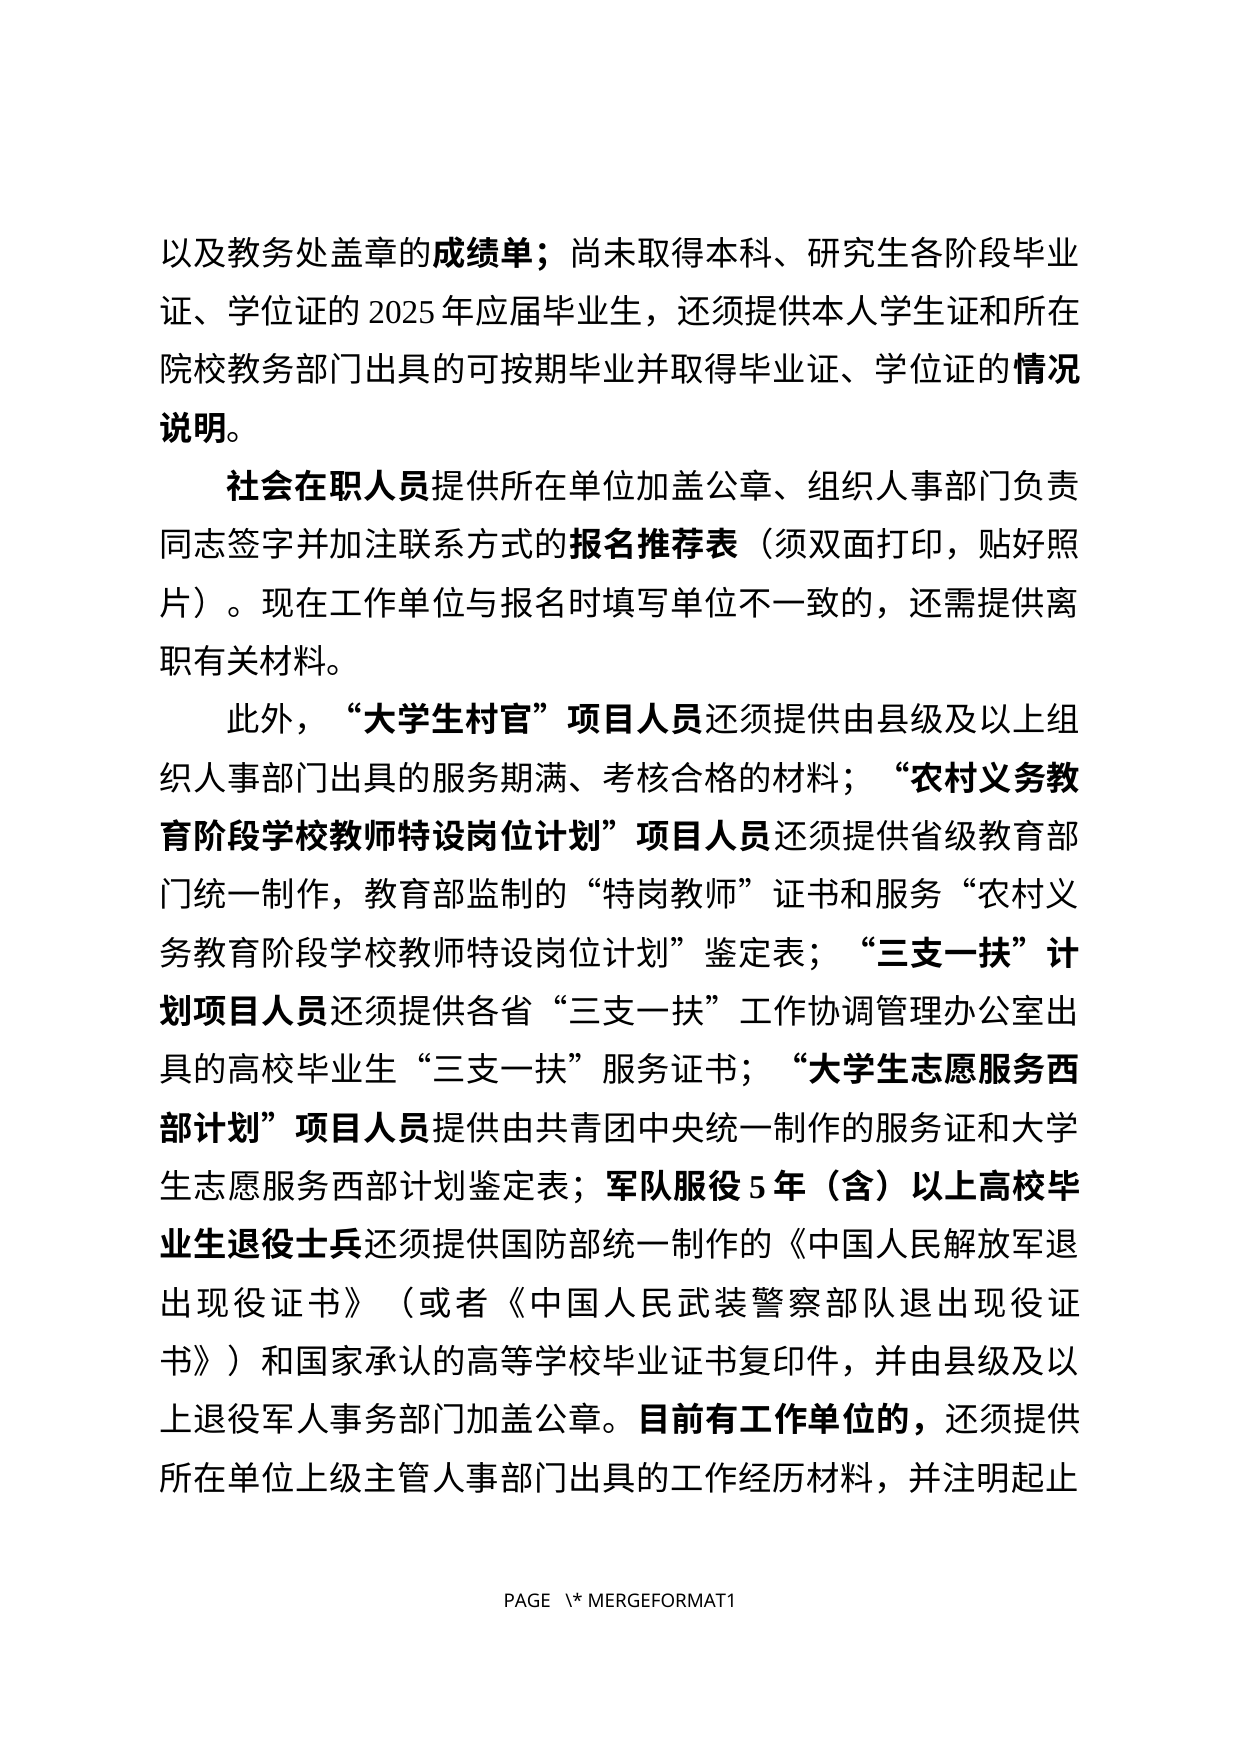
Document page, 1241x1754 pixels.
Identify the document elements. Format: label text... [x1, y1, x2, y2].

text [159, 218, 1081, 452]
text 社会在职人员提供所在单位加盖公章、组织人事部门负责同志签字并加注联系方式的报名推荐表（须双面打印，贴好照片）。现在工作单位与报名时填写单位不一致的，还需提供离职有关材料。 [159, 452, 1081, 685]
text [159, 685, 1081, 1502]
